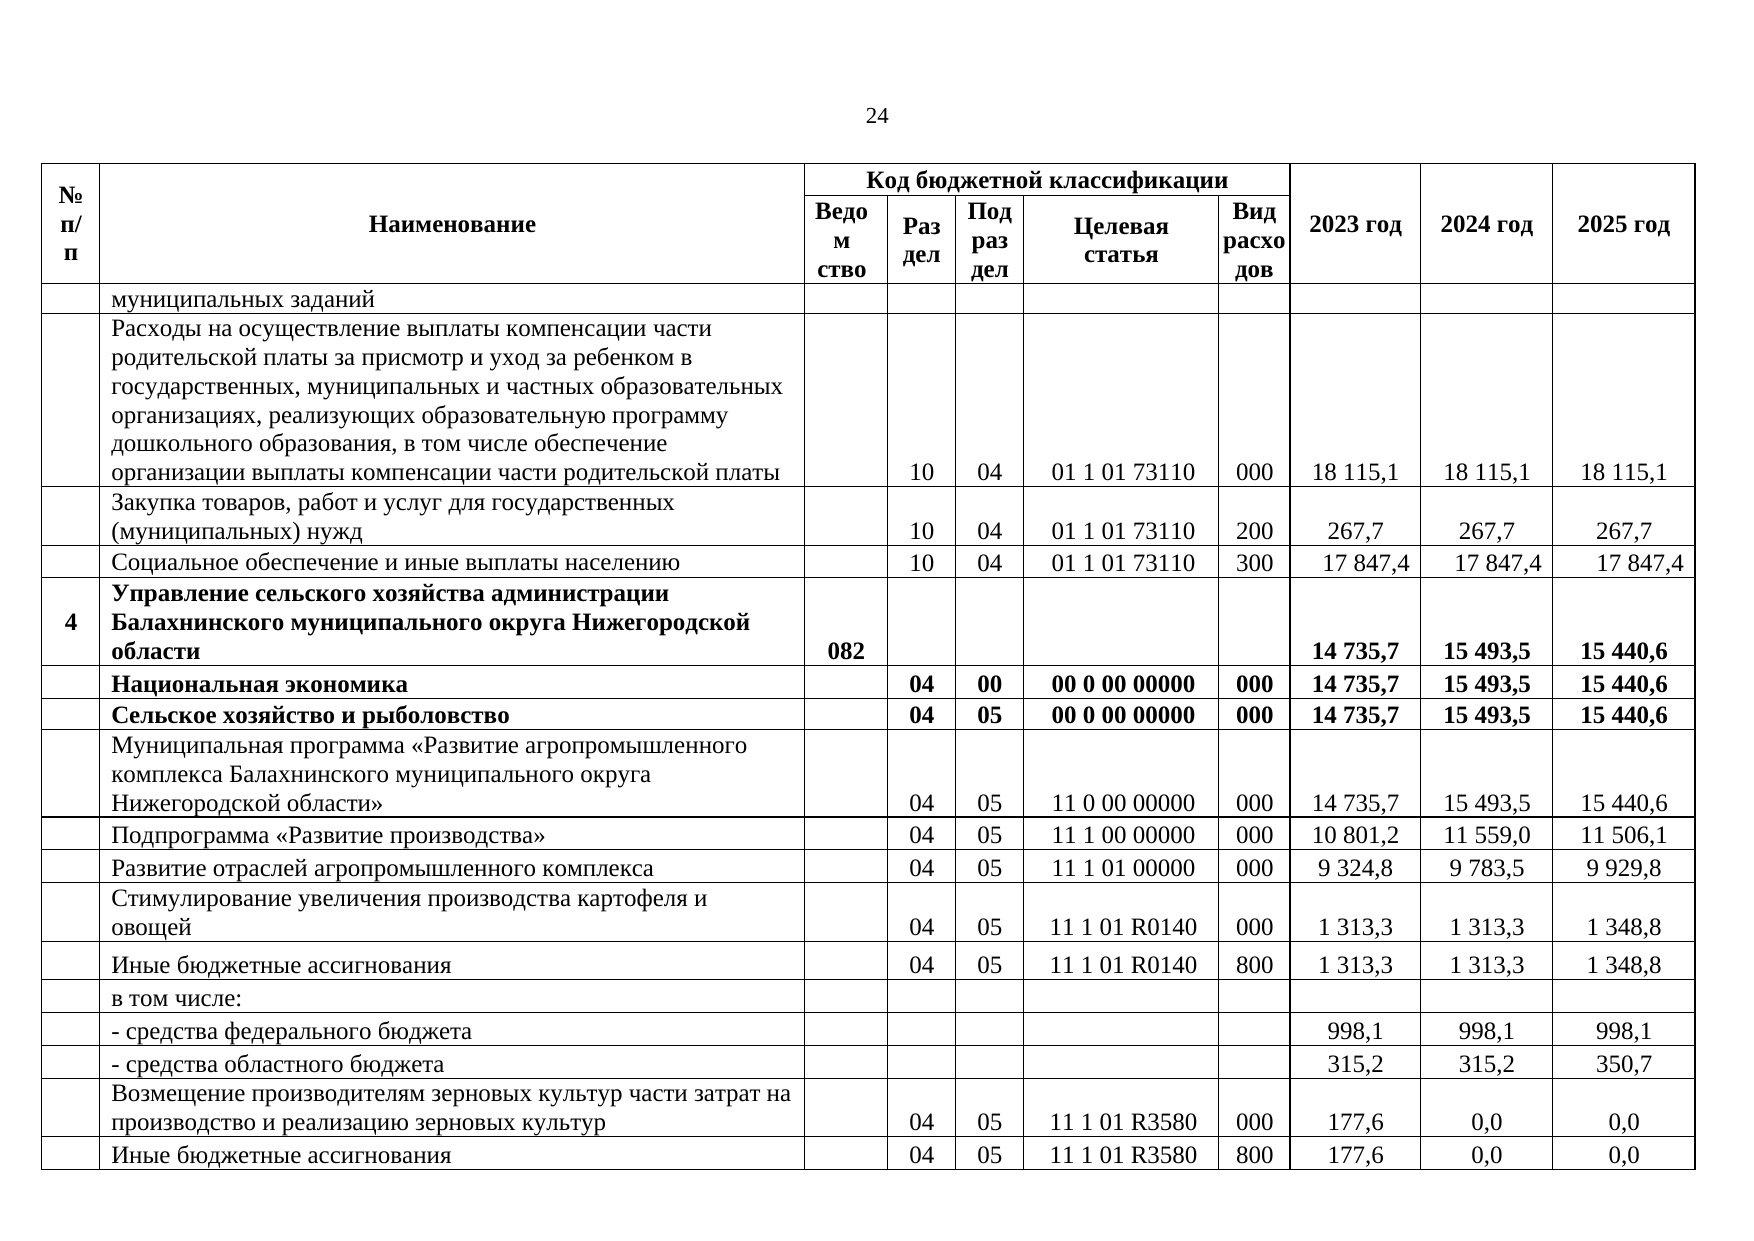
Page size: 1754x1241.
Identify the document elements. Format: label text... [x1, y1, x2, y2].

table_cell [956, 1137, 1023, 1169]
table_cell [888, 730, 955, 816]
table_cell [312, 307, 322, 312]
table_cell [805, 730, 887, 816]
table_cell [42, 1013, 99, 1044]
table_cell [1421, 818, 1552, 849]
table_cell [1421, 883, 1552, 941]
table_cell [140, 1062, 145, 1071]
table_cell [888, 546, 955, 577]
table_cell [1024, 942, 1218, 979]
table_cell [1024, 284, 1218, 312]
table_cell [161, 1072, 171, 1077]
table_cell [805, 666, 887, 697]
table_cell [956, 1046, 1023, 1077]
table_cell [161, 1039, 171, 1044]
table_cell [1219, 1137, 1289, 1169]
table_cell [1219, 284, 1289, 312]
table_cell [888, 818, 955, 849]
table_cell Целевая статья [1024, 196, 1218, 283]
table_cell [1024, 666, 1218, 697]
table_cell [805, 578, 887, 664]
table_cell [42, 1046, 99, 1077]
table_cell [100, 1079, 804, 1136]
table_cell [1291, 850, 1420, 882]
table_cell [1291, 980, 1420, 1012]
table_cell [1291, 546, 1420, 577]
table_cell Ведом ство [805, 196, 887, 283]
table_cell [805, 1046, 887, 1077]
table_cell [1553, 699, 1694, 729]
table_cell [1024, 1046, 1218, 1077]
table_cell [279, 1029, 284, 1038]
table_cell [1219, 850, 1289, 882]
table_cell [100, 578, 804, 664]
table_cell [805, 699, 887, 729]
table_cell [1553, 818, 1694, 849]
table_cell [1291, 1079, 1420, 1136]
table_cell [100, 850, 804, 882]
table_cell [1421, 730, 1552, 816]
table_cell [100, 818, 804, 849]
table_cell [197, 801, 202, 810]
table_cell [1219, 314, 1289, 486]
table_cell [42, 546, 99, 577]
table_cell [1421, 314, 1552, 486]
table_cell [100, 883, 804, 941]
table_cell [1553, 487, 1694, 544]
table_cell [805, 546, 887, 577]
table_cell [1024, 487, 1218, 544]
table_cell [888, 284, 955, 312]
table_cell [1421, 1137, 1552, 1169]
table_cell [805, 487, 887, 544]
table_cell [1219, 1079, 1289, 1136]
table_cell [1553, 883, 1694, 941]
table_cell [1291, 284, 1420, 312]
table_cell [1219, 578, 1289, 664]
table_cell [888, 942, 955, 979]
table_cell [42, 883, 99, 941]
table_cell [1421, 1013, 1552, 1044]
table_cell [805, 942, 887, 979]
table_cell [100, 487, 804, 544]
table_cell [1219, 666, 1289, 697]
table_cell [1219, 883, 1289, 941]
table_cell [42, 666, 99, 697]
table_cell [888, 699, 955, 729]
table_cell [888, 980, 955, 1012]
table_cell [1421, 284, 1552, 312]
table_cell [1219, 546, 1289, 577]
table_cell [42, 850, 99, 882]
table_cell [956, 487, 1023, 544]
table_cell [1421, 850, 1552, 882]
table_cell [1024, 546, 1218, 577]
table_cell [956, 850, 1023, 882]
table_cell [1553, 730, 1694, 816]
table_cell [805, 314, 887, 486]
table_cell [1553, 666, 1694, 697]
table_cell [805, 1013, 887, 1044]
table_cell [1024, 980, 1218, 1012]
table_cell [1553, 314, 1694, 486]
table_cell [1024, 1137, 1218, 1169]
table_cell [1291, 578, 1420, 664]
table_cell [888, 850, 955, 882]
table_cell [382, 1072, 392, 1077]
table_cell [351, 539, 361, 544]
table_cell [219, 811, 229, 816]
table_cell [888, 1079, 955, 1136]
table_header Код бюджетной классификации [805, 164, 1289, 195]
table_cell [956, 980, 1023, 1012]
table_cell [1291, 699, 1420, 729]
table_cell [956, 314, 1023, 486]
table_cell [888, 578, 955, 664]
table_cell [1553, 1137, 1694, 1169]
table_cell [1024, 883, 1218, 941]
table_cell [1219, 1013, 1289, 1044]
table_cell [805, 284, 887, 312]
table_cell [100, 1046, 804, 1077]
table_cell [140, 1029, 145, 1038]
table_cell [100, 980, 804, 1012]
table_header № п/п [42, 164, 99, 283]
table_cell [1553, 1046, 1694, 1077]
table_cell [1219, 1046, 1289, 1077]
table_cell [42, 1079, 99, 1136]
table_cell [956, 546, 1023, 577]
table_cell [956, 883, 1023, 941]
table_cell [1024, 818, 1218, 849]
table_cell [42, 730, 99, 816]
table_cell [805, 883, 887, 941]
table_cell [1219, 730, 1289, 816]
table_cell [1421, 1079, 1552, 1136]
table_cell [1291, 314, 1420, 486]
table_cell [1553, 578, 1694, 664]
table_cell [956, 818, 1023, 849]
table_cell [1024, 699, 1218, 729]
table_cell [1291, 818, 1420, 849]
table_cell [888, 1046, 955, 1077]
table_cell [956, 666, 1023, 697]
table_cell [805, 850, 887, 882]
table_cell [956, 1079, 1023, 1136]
table_cell Раз дел [888, 196, 955, 283]
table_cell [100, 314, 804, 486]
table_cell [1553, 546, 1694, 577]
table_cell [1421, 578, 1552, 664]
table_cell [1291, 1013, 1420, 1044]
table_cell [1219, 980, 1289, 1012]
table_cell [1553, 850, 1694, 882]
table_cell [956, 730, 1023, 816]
table_header 2023 год [1291, 164, 1420, 283]
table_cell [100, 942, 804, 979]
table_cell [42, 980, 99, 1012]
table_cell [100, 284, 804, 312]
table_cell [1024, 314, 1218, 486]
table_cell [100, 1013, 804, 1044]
table_cell Под раз дел [956, 196, 1023, 283]
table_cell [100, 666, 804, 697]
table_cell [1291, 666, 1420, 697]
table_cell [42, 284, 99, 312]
table_header 2024 год [1421, 164, 1552, 283]
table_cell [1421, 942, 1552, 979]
table_cell Вид расхо дов [1219, 196, 1289, 283]
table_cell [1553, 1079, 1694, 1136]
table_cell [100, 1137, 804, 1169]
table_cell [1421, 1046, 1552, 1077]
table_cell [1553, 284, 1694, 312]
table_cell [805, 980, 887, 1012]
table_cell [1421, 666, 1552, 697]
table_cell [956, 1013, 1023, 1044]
table_header Наименование [100, 164, 804, 283]
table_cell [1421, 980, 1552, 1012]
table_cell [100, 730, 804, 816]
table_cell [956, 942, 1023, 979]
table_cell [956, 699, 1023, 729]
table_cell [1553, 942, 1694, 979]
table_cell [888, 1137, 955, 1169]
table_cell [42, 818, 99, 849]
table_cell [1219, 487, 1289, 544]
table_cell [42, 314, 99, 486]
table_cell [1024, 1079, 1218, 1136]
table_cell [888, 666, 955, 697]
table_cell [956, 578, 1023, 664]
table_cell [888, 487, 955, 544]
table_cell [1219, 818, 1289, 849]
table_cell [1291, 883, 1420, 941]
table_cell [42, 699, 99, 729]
table_header 2025 год [1553, 164, 1694, 283]
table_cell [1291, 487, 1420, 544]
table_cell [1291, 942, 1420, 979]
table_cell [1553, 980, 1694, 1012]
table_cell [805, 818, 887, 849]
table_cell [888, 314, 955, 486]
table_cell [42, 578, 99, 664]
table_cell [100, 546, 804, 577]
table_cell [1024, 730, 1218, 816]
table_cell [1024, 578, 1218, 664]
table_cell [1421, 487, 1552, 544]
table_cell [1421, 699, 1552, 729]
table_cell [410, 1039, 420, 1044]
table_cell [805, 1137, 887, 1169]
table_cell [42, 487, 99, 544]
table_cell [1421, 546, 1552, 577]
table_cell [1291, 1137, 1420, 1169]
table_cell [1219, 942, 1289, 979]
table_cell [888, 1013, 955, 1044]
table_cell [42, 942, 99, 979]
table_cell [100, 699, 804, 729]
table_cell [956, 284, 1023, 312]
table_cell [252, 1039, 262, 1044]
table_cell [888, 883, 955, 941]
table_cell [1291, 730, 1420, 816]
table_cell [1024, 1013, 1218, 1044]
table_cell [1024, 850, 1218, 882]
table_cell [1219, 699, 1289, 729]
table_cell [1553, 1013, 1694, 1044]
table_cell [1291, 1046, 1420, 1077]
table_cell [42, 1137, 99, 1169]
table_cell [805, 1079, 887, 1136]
